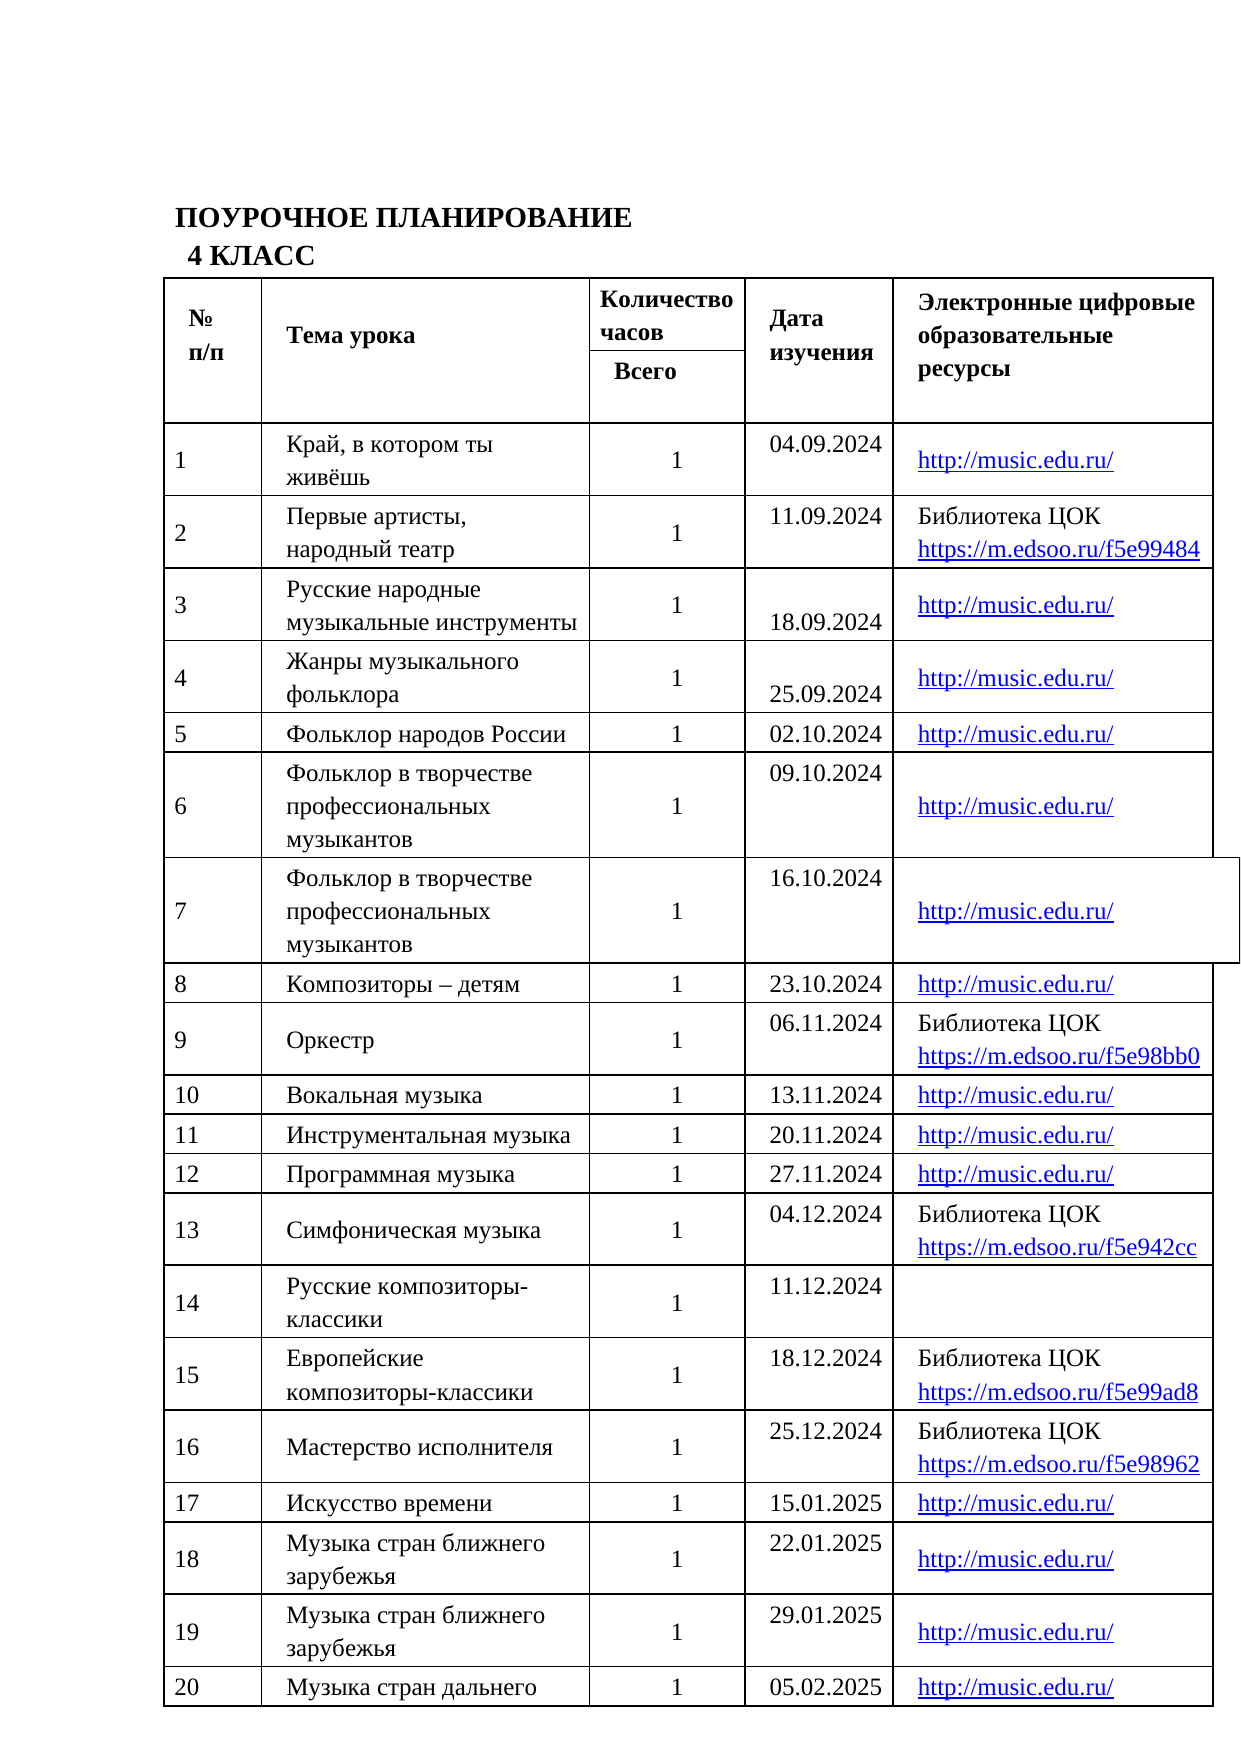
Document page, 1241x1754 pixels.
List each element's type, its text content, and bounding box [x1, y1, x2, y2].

table_cell http://music.edu.ru/ [894, 713, 1212, 751]
table_cell http://music.edu.ru/ [894, 1076, 1212, 1113]
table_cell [894, 1667, 1212, 1705]
table_cell Мастерство исполнителя [262, 1411, 589, 1482]
table_cell http://music.edu.ru/ [894, 964, 1212, 1001]
table_cell 1 [590, 496, 744, 567]
table_cell 18.09.2024 [746, 569, 892, 639]
table_cell 27.11.2024 [746, 1154, 892, 1192]
table_cell 15.01.2025 [746, 1483, 892, 1521]
table_header Дата изучения [746, 279, 892, 422]
table_cell 1 [590, 1411, 744, 1482]
table_cell http://music.edu.ru/ [894, 641, 1212, 712]
table_cell http://music.edu.ru/ [894, 1154, 1212, 1192]
table_cell Искусство времени [262, 1483, 589, 1521]
table_cell 1 [590, 1667, 744, 1705]
table_cell 12 [165, 1154, 261, 1192]
table_cell Фольклор народов России [262, 713, 589, 751]
table_cell 1 [590, 1076, 744, 1113]
table_cell Библиотека ЦОК https://m.edsoo.ru/f5e99ad8 [894, 1338, 1212, 1409]
table_cell Библиотека ЦОК https://m.edsoo.ru/f5e98bb0 [894, 1003, 1212, 1074]
table_cell http://music.edu.ru/ [894, 1523, 1212, 1593]
table_cell 10 [165, 1076, 261, 1113]
table_cell Жанры музыкального фольклора [262, 641, 589, 712]
table_cell 04.09.2024 [746, 424, 892, 495]
table_cell 4 [165, 641, 261, 712]
table_cell 18.12.2024 [746, 1338, 892, 1409]
table_header № п/п [165, 279, 261, 422]
table_cell 1 [590, 753, 744, 857]
table_cell 20.11.2024 [746, 1115, 892, 1153]
table_cell http://music.edu.ru/ [894, 1483, 1212, 1521]
table_cell 22.01.2025 [746, 1523, 892, 1593]
table_cell 1 [590, 1194, 744, 1264]
text ПОУРОЧНОЕ ПЛАНИРОВАНИЕ [175, 200, 1065, 233]
table_cell 04.12.2024 [746, 1194, 892, 1264]
table_cell http://music.edu.ru/ [894, 1115, 1212, 1153]
table_cell 23.10.2024 [746, 964, 892, 1001]
table_cell http://music.edu.ru/ [894, 424, 1212, 495]
table_cell Библиотека ЦОК https://m.edsoo.ru/f5e98962 [894, 1411, 1212, 1482]
table_cell Музыка стран ближнего зарубежья [262, 1595, 589, 1666]
table_cell Край, в котором ты живёшь [262, 424, 589, 495]
table_cell 02.10.2024 [746, 713, 892, 751]
table_cell 1 [590, 641, 744, 712]
table_cell 1 [590, 569, 744, 639]
table_cell Всего [590, 351, 744, 422]
table_cell 25.12.2024 [746, 1411, 892, 1482]
table_cell 3 [165, 569, 261, 639]
table_cell 09.10.2024 [746, 753, 892, 857]
table_cell 19 [165, 1595, 261, 1666]
table_cell 17 [165, 1483, 261, 1521]
table_cell 14 [165, 1266, 261, 1337]
table_cell 13.11.2024 [746, 1076, 892, 1113]
table_cell 7 [165, 858, 261, 962]
table_cell 1 [590, 713, 744, 751]
table_cell Композиторы – детям [262, 964, 589, 1001]
table_cell 06.11.2024 [746, 1003, 892, 1074]
table_cell Русские народные музыкальные инструменты [262, 569, 589, 639]
table_cell 29.01.2025 [746, 1595, 892, 1666]
table_cell 20 [165, 1667, 261, 1705]
table_cell 11.09.2024 [746, 496, 892, 567]
table_cell 2 [165, 496, 261, 567]
table_cell Инструментальная музыка [262, 1115, 589, 1153]
table_header Тема урока [262, 279, 589, 422]
table_cell Вокальная музыка [262, 1076, 589, 1113]
table_cell 1 [590, 1523, 744, 1593]
table_header Количество часов [590, 279, 744, 349]
table_cell 1 [590, 1338, 744, 1409]
table_cell Симфоническая музыка [262, 1194, 589, 1264]
table_cell 1 [590, 424, 744, 495]
table_cell Европейские композиторы-классики [262, 1338, 589, 1409]
table_cell 1 [590, 1595, 744, 1666]
table_cell 1 [590, 858, 744, 962]
table_cell 13 [165, 1194, 261, 1264]
table_cell 5 [165, 713, 261, 751]
table_cell 9 [165, 1003, 261, 1074]
table_cell 11.12.2024 [746, 1266, 892, 1337]
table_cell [262, 1667, 589, 1705]
table_cell 6 [165, 753, 261, 857]
table_cell 25.09.2024 [746, 641, 892, 712]
table_header Электронные цифровые образовательные ресурсы [894, 279, 1212, 422]
table_cell 15 [165, 1338, 261, 1409]
table_cell Первые артисты, народный театр [262, 496, 589, 567]
table_cell [894, 1266, 1212, 1337]
table_cell Музыка стран ближнего зарубежья [262, 1523, 589, 1593]
table_cell 11 [165, 1115, 261, 1153]
table_cell Библиотека ЦОК https://m.edsoo.ru/f5e99484 [894, 496, 1212, 567]
table_cell http://music.edu.ru/ [894, 753, 1212, 857]
table_cell Фольклор в творчестве профессиональных музыкантов [262, 858, 589, 962]
table_cell http://music.edu.ru/ [894, 858, 1239, 962]
table_cell Программная музыка [262, 1154, 589, 1192]
table_cell 16 [165, 1411, 261, 1482]
table_cell 1 [590, 1003, 744, 1074]
text 4 КЛАСС [187, 238, 1065, 272]
table_cell Библиотека ЦОК https://m.edsoo.ru/f5e942cc [894, 1194, 1212, 1264]
table_cell Оркестр [262, 1003, 589, 1074]
table_cell 1 [590, 964, 744, 1001]
table_cell Фольклор в творчестве профессиональных музыкантов [262, 753, 589, 857]
table_cell 1 [590, 1115, 744, 1153]
table_cell 16.10.2024 [746, 858, 892, 962]
table_cell 8 [165, 964, 261, 1001]
table_cell 18 [165, 1523, 261, 1593]
table_cell 1 [165, 424, 261, 495]
table_cell 1 [590, 1266, 744, 1337]
table_cell http://music.edu.ru/ [894, 569, 1212, 639]
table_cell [894, 1595, 1212, 1666]
table_cell 05.02.2025 [746, 1667, 892, 1705]
table_cell Русские композиторы-классики [262, 1266, 589, 1337]
table_cell 1 [590, 1483, 744, 1521]
table_cell 1 [590, 1154, 744, 1192]
